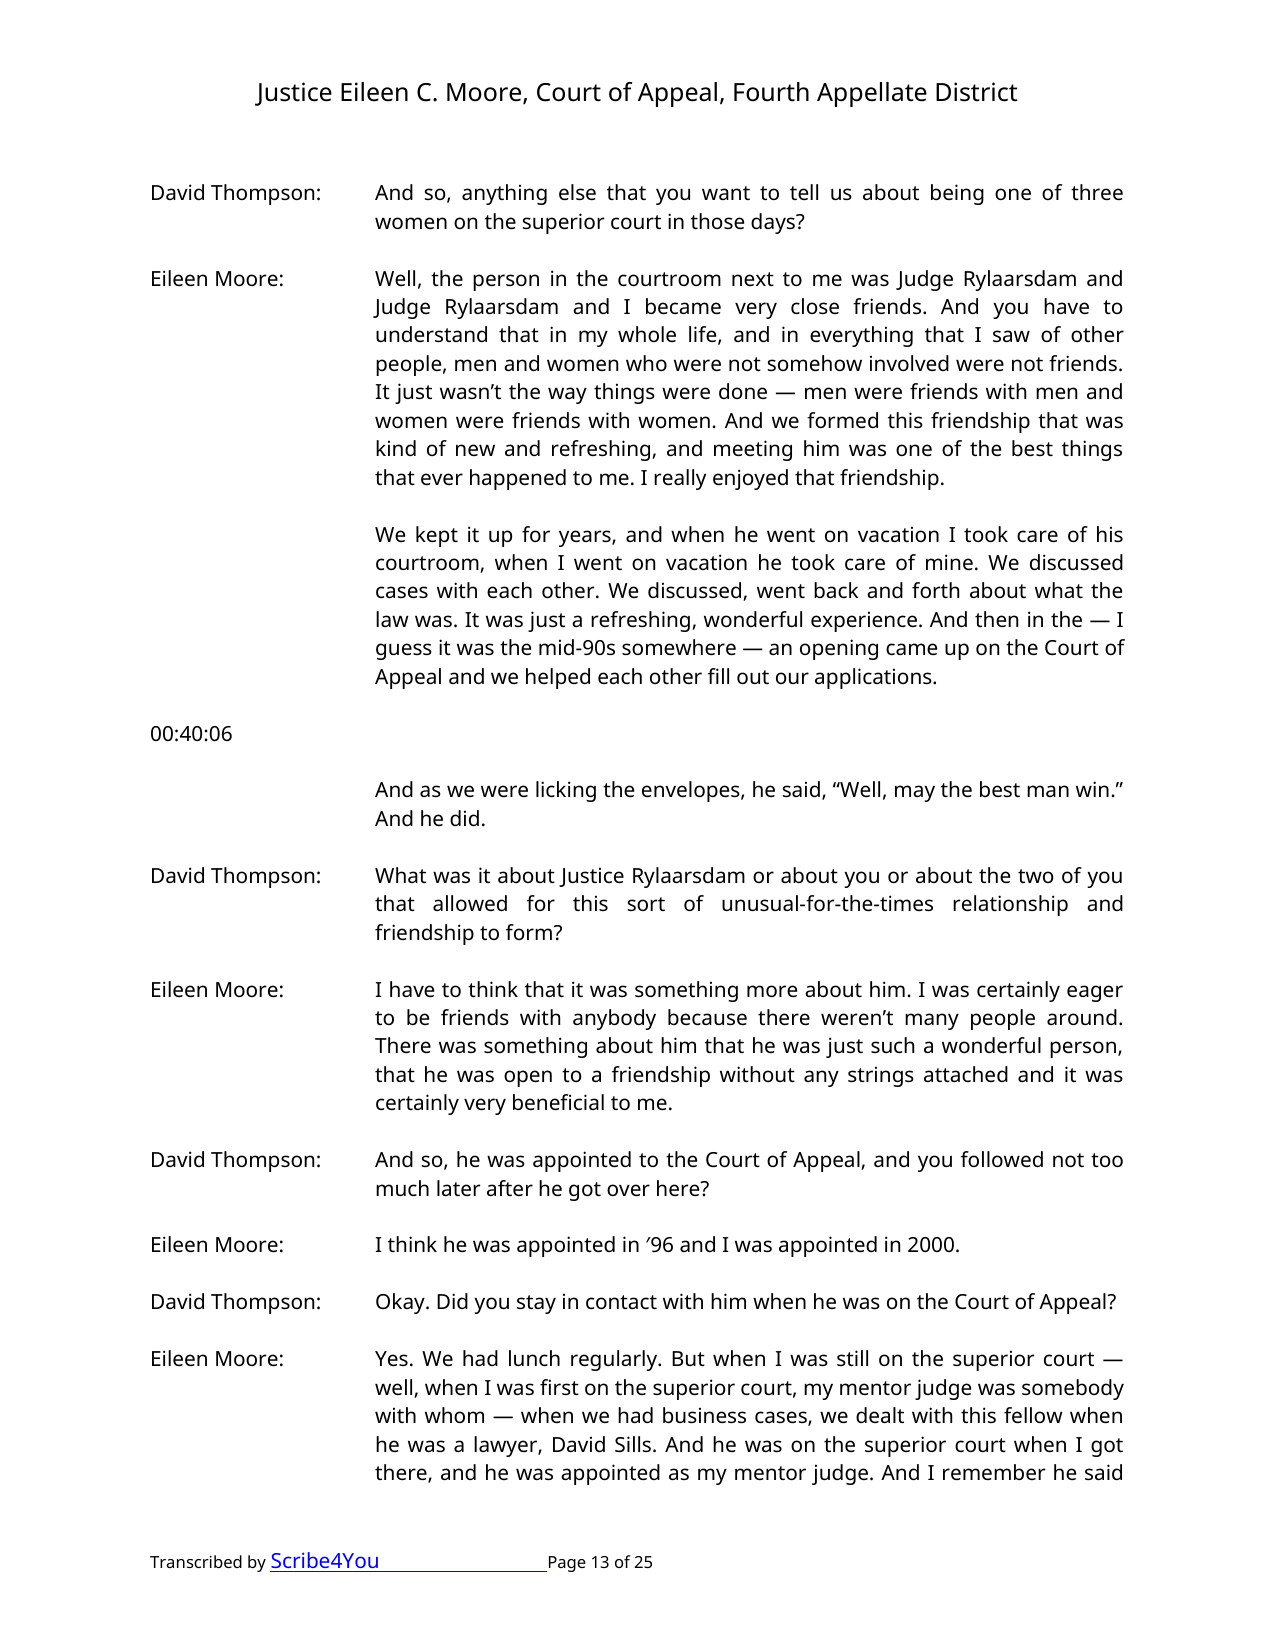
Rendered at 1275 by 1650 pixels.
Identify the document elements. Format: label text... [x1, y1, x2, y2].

text David Thompson: And so, he was appointed to the Court of Appeal, and you followed not too much later after he got over here? [150, 1145, 1125, 1202]
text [150, 1344, 1125, 1487]
text We kept it up for years, and when he went on vacation I took care of his courtroom, when I went on vacation he took care of mine. We discussed cases with each other. We discussed, went back and forth about what the law was. It was just a refreshing, wonderful experience. And then in the — I guess it was the mid-90s somewhere — an opening came up on the Court of Appeal and we helped each other fill out our applications. [150, 520, 1125, 690]
text Eileen Moore: I think he was appointed in ′96 and I was appointed in 2000. [150, 1231, 1125, 1259]
text And as we were licking the envelopes, he said, “Well, may the best man win.” And he did. [150, 776, 1125, 832]
text David Thompson: Okay. Did you stay in contact with him when he was on the Court of Appeal? [150, 1287, 1125, 1316]
text 00:40:06 [150, 719, 1125, 747]
text Eileen Moore: Well, the person in the courtroom next to me was Judge Rylaarsdam and Judge Rylaarsdam and I became very close friends. And you have to understand that in my whole life, and in everything that I saw of other people, men and women who were not somehow involved were not friends. It just wasn’t the way things were done — men were friends with men and women were friends with women. And we formed this friendship that was kind of new and refreshing, and meeting him was one of the best things that ever happened to me. I really enjoyed that friendship. [150, 264, 1125, 491]
text Eileen Moore: I have to think that it was something more about him. I was certainly eager to be friends with anybody because there weren’t many people around. There was something about him that he was just such a wonderful person, that he was open to a friendship without any strings attached and it was certainly very beneficial to me. [150, 975, 1125, 1117]
text David Thompson: What was it about Justice Rylaarsdam or about you or about the two of you that allowed for this sort of unusual-for-the-times relationship and friendship to form? [150, 861, 1125, 946]
text David Thompson: And so, anything else that you want to tell us about being one of three women on the superior court in those days? [150, 178, 1125, 235]
